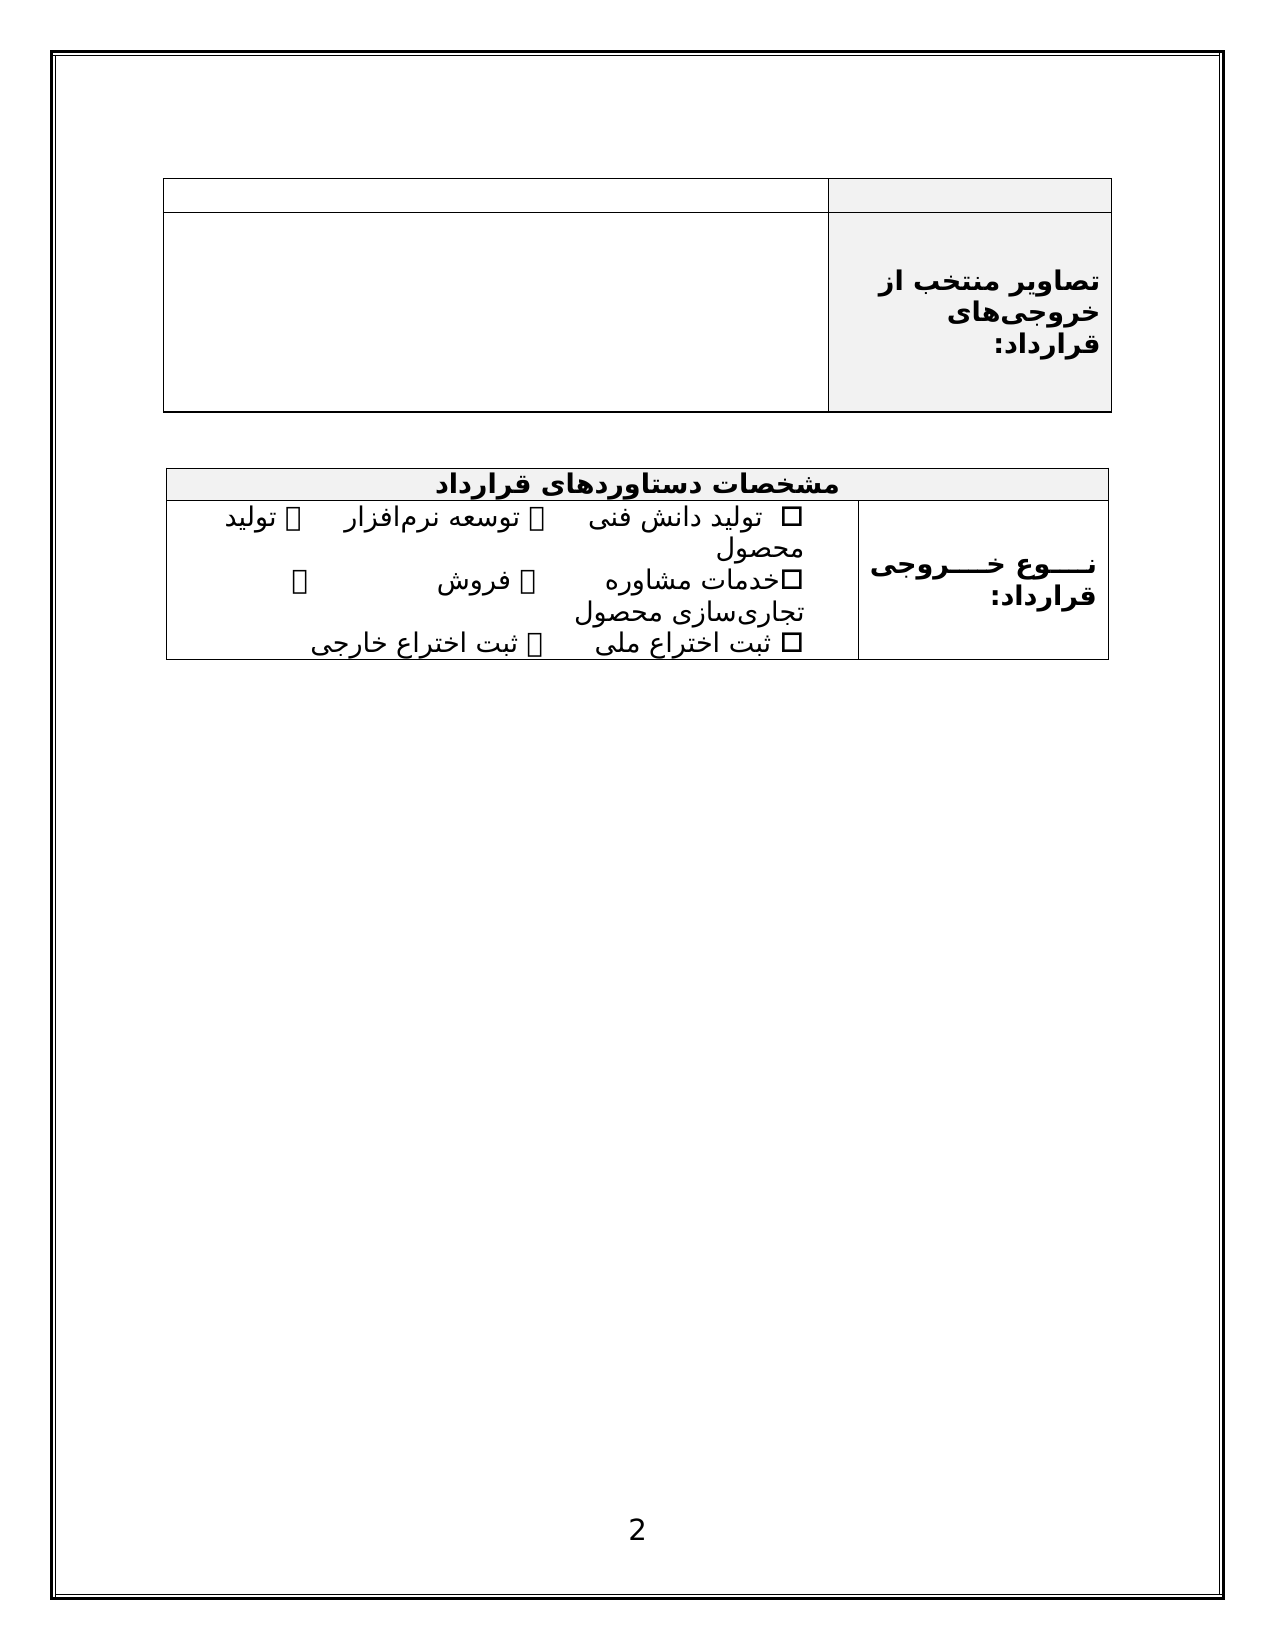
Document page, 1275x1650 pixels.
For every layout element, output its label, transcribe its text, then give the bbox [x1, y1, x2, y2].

table_header مشخصات دستاوردهای قرارداد [167, 469, 1108, 500]
table_cell [164, 179, 828, 212]
table_cell تصاویر منتخب از خروجی‌های قرارداد: [829, 213, 1111, 411]
table_cell نوع خروجی قرارداد: [859, 501, 1108, 659]
table_cell تولید دانش فنی توسعه نرم‌افزار تولید محصول خدمات مشاوره فروش تجاری‌سازی محصول ثبت اختراع ملی ثبت اختراع خارجی [167, 501, 858, 659]
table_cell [829, 179, 1111, 212]
table_cell [164, 213, 828, 411]
